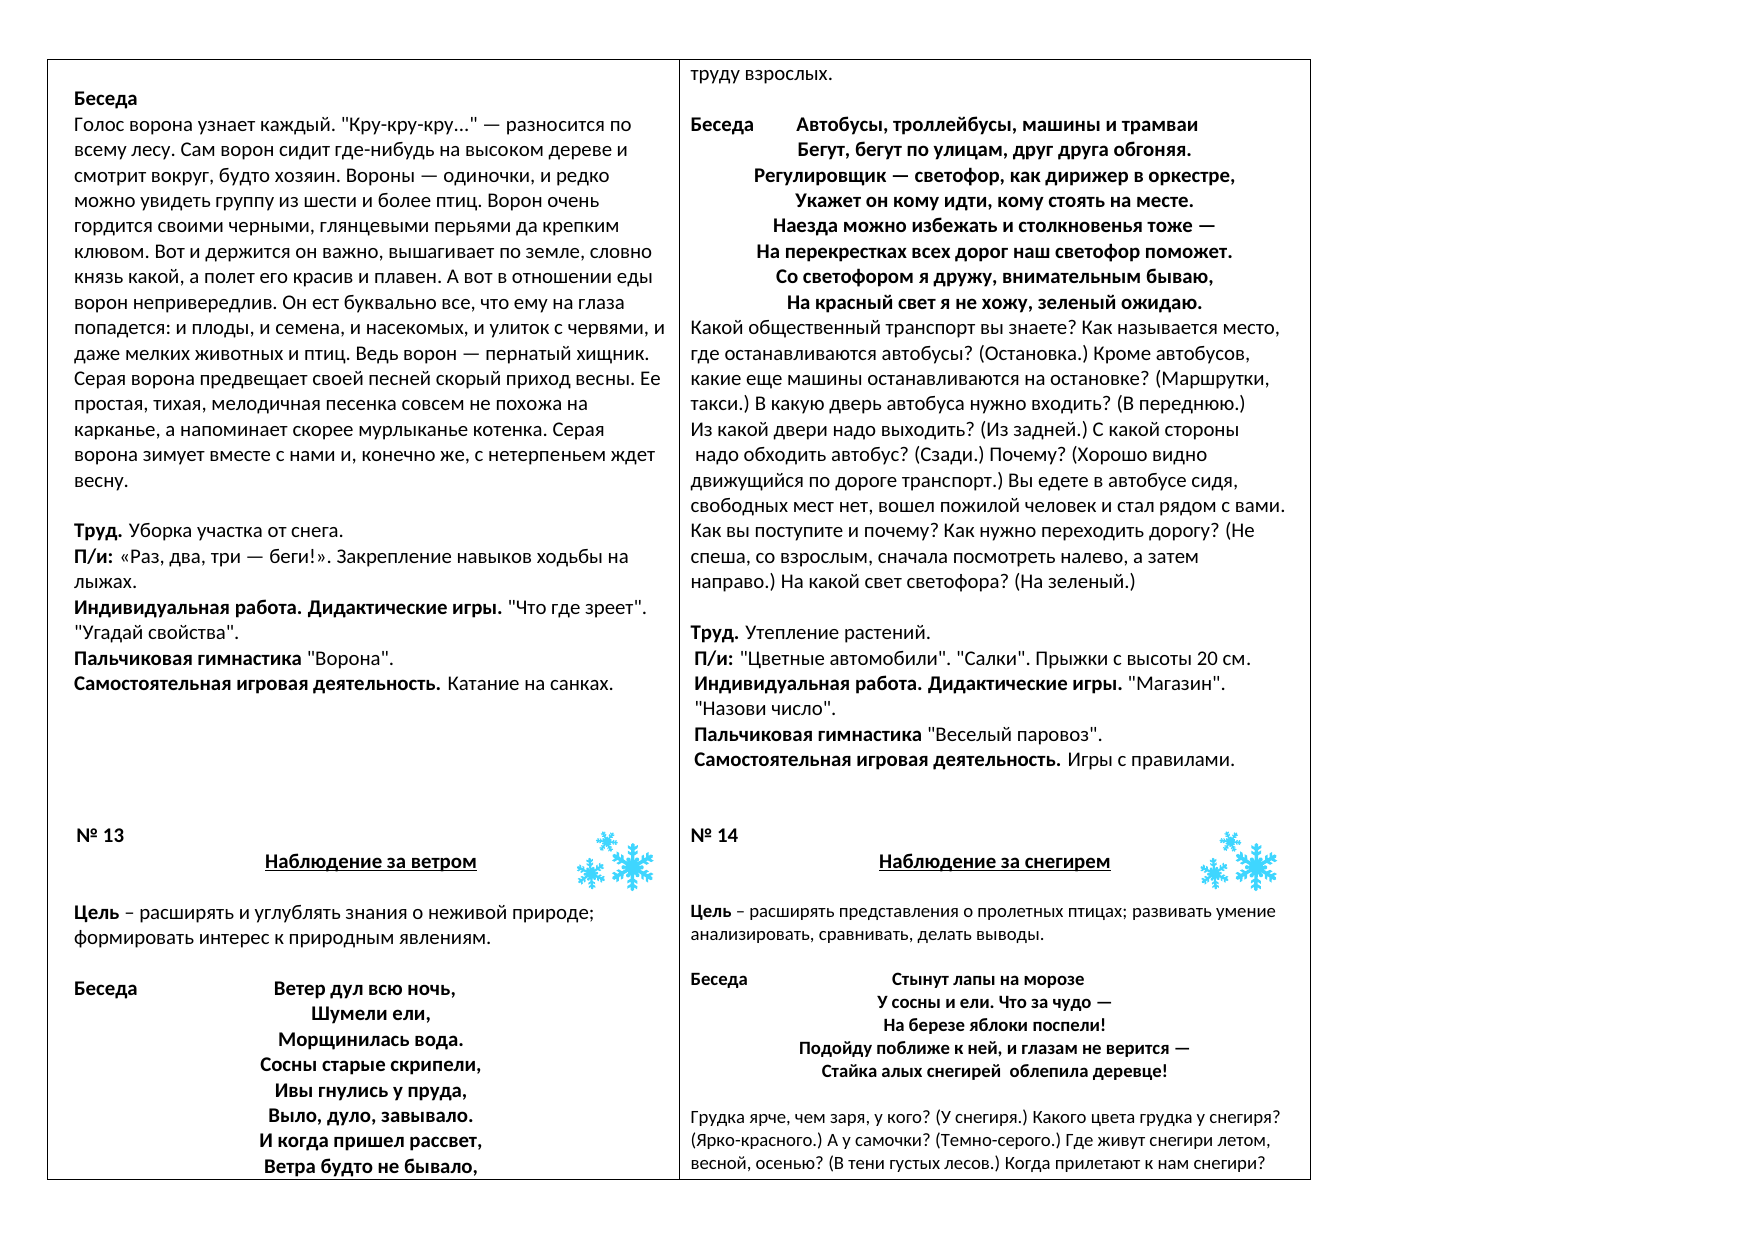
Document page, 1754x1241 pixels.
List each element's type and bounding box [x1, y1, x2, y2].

table_cell [680, 60, 1310, 1178]
table_cell [48, 60, 679, 1178]
